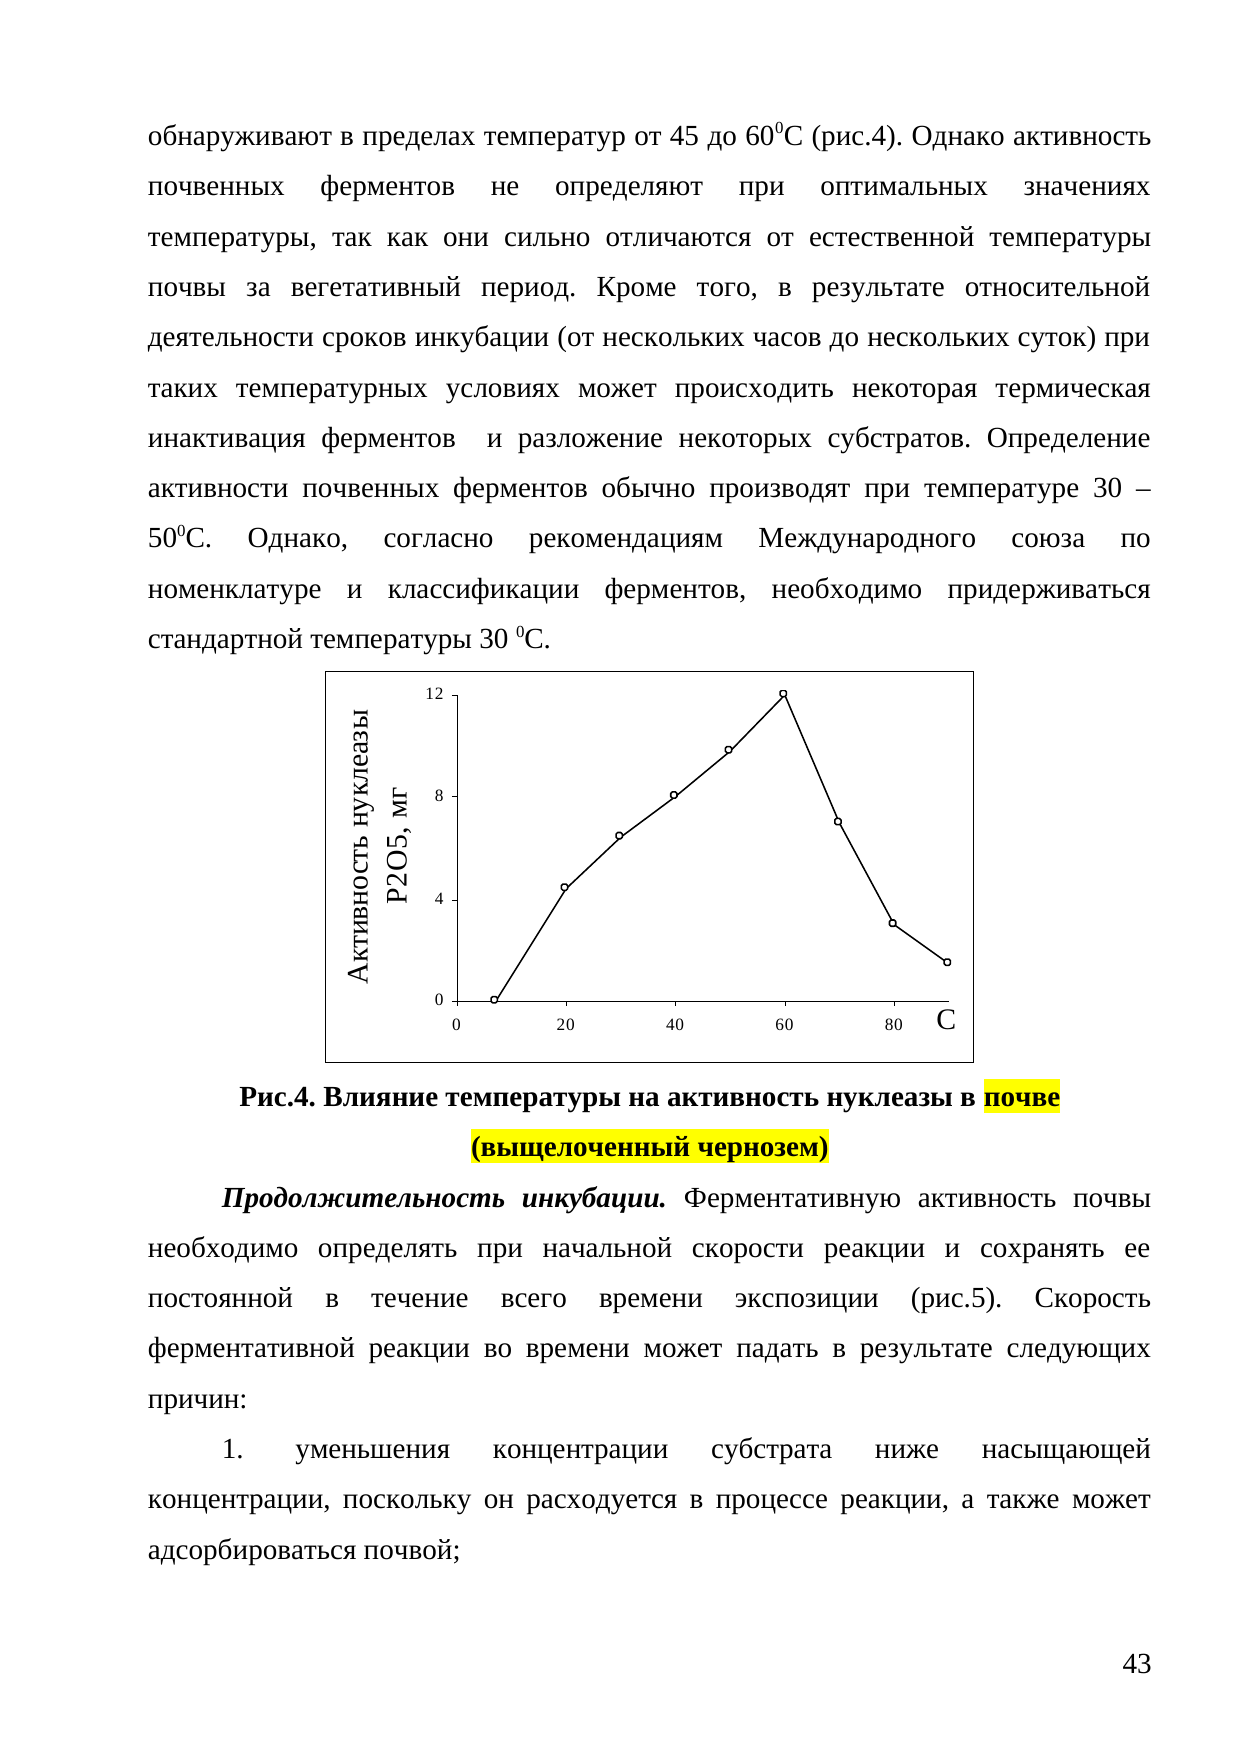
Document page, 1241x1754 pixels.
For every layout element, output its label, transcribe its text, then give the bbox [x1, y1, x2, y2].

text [148, 118, 1152, 655]
text Продолжительность инкубации. Ферментативную активность почвы необходимо определять при начальной скорости реакции и сохранять ее постоянной в течение всего времени экспозиции (рис.5). Скорость ферментативной реакции во времени может падать в результате следующих причин: [148, 1180, 1152, 1414]
list уменьшения концентрации субстрата ниже насыщающей концентрации, поскольку он расходуется в процессе реакции, а также может адсорбироваться почвой; [148, 1431, 1152, 1565]
text Рис.4. Влияние температуры на активность нуклеазы в почве (выщелоченный чернозем) [148, 1079, 1152, 1163]
